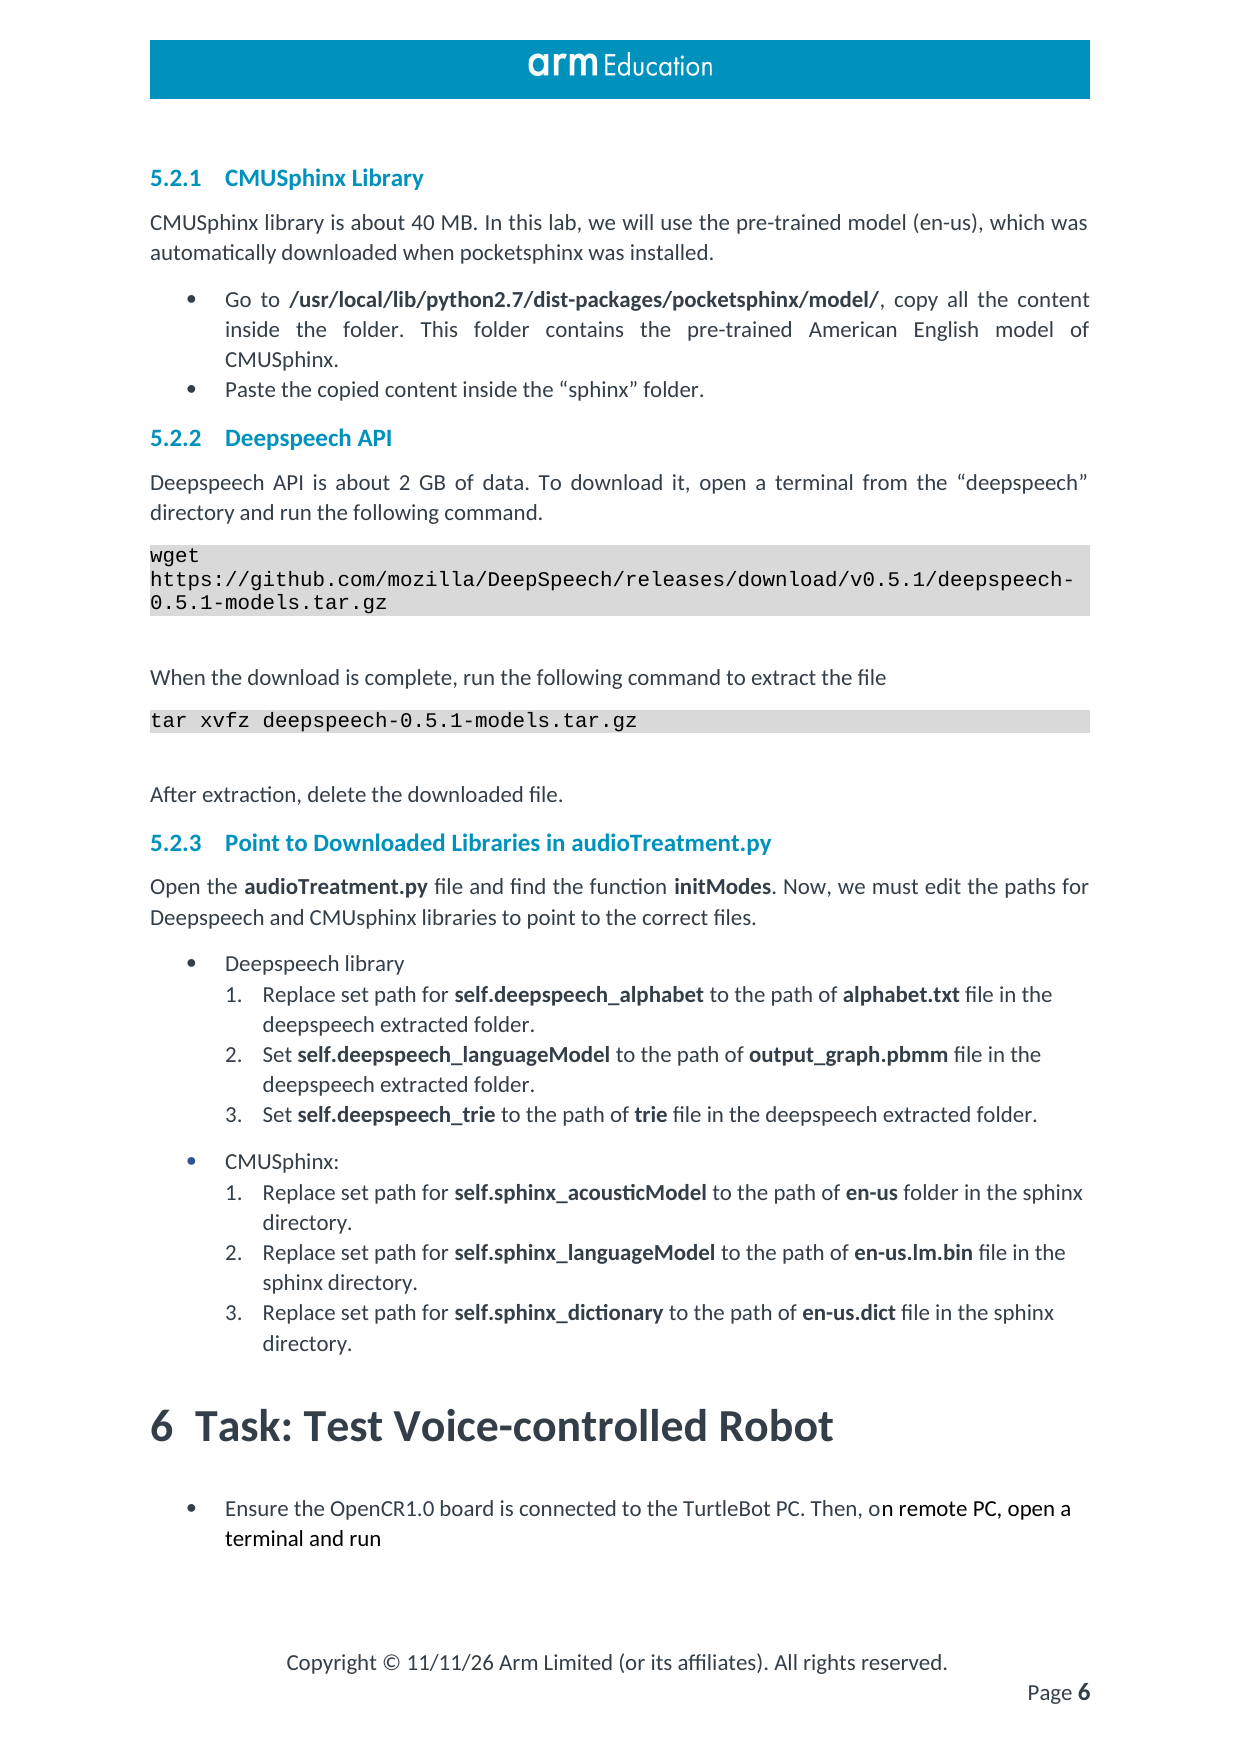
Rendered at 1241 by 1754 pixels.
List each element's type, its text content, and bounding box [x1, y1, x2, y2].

list Replace set path for self.sphinx_acousticModel to the path of en-us folder in the sphinx directory. [225, 1178, 1090, 1236]
list Set self.deepspeech_languageModel to the path of output_graph.pbmm file in the deepspeech extracted folder. [225, 1040, 1090, 1098]
picture [554, 54, 566, 75]
list Replace set path for self.sphinx_dictionary to the path of en-us.dict file in the sphinx directory. [225, 1298, 1090, 1357]
subtitle Task: Test Voice-controlled Robot [150, 1396, 1090, 1452]
text Deepspeech API is about 2 GB of data. To download it, open a terminal from the “deepspeech” directory and run the following command. [150, 468, 1090, 526]
text Open the audioTreatment.py file and find the function initModes. Now, we must edit the paths for Deepspeech and CMUsphinx libraries to point to the correct files. [150, 872, 1090, 931]
list Paste the copied content inside the “sphinx” folder. [187, 376, 1090, 404]
subtitle CMUSphinx: [187, 1147, 1090, 1176]
list Replace set path for self.deepspeech_alphabet to the path of alphabet.txt file in the deepspeech extracted folder. [225, 980, 1090, 1038]
subtitle Deepspeech API [150, 422, 1090, 453]
picture [675, 58, 679, 75]
subtitle Point to Downloaded Libraries in audioTreatment.py [150, 827, 1090, 858]
text CMUSphinx library is about 40 MB. In this lab, we will use the pre-trained model (en-us), which was automatically downloaded when pocketsphinx was installed. [150, 208, 1090, 266]
text After extraction, delete the downloaded file. [150, 780, 1090, 808]
subtitle CMUSphinx Library [150, 162, 1090, 193]
text wget https://github.com/mozilla/DeepSpeech/releases/download/v0.5.1/deepspeech-0.5.1-models.tar.gz [150, 545, 1090, 616]
list Set self.deepspeech_trie to the path of trie file in the deepspeech extracted folder. [225, 1101, 1090, 1129]
picture [529, 54, 548, 75]
list Replace set path for self.sphinx_languageModel to the path of en-us.lm.bin file in the sphinx directory. [225, 1238, 1090, 1296]
list Go to /usr/local/lib/python2.7/dist-packages/pocketsphinx/model/, copy all the content inside the folder. This folder contains the pre-trained American English model of CMUSphinx. [187, 285, 1090, 373]
list Ensure the OpenCR1.0 board is connected to the TurtleBot PC. Then, on remote PC, open a terminal and run [187, 1494, 1090, 1552]
picture [606, 55, 615, 75]
subtitle Deepspeech library [187, 949, 1090, 978]
picture [570, 54, 597, 75]
text tar xvfz deepspeech-0.5.1-models.tar.gz [150, 710, 1090, 733]
text When the download is complete, run the following command to extract the file [150, 663, 1090, 691]
